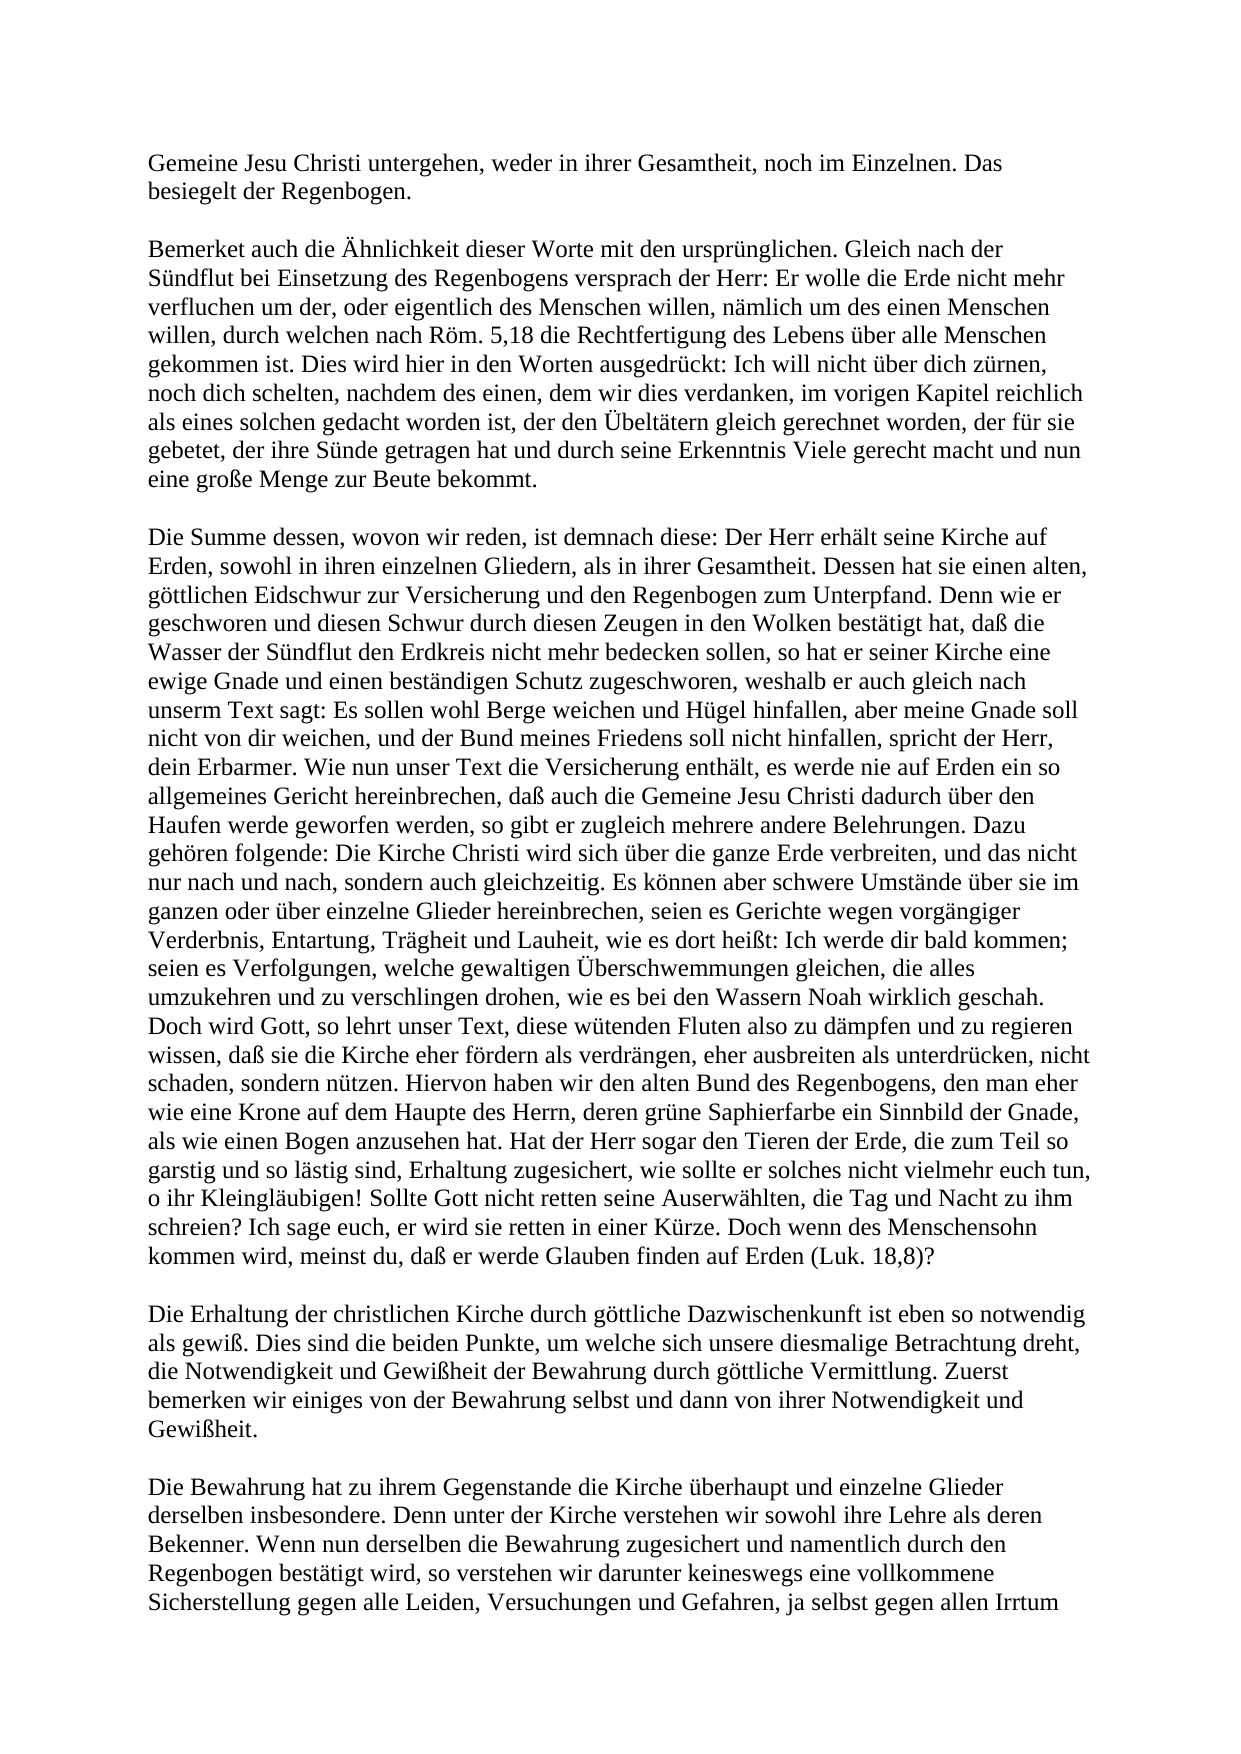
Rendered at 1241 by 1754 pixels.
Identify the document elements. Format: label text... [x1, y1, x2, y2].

text Die Summe dessen, wovon wir reden, ist demnach diese: Der Herr erhält seine Kirche auf Erden, sowohl in ihren einzelnen Gliedern, als in ihrer Gesamtheit. Dessen hat sie einen alten, göttlichen Eidschwur zur Versicherung und den Regenbogen zum Unterpfand. Denn wie er geschworen und diesen Schwur durch diesen Zeugen in den Wolken bestätigt hat, daß die Wasser der Sündflut den Erdkreis nicht mehr bedecken sollen, so hat er seiner Kirche eine ewige Gnade und einen beständigen Schutz zugeschworen, weshalb er auch gleich nach unserm Text sagt: Es sollen wohl Berge weichen und Hügel hinfallen, aber meine Gnade soll nicht von dir weichen, und der Bund meines Friedens soll nicht hinfallen, spricht der Herr, dein Erbarmer. Wie nun unser Text die Versicherung enthält, es werde nie auf Erden ein so allgemeines Gericht hereinbrechen, daß auch die Gemeine Jesu Christi dadurch über den Haufen werde geworfen werden, so gibt er zugleich mehrere andere Belehrungen. Dazu gehören folgende: Die Kirche Christi wird sich über die ganze Erde verbreiten, und das nicht nur nach und nach, sondern auch gleichzeitig. Es können aber schwere Umstände über sie im ganzen oder über einzelne Glieder hereinbrechen, seien es Gerichte wegen vorgängiger Verderbnis, Entartung, Trägheit und Lauheit, wie es dort heißt: Ich werde dir bald kommen; seien es Verfolgungen, welche gewaltigen Überschwemmungen gleichen, die alles umzukehren und zu verschlingen drohen, wie es bei den Wassern Noah wirklich geschah. Doch wird Gott, so lehrt unser Text, diese wütenden Fluten also zu dämpfen und zu regieren wissen, daß sie die Kirche eher fördern als verdrängen, eher ausbreiten als unterdrücken, nicht schaden, sondern nützen. Hiervon haben wir den alten Bund des Regenbogens, den man eher wie eine Krone auf dem Haupte des Herrn, deren grüne Saphierfarbe ein Sinnbild der Gnade, als wie einen Bogen anzusehen hat. Hat der Herr sogar den Tieren der Erde, die zum Teil so garstig und so lästig sind, Erhaltung zugesichert, wie sollte er solches nicht vielmehr euch tun, o ihr Kleingläubigen! Sollte Gott nicht retten seine Auserwählten, die Tag und Nacht zu ihm schreien? Ich sage euch, er wird sie retten in einer Kürze. Doch wenn des Menschensohn kommen wird, meinst du, daß er werde Glauben finden auf Erden (Luk. 18,8)? [148, 522, 1093, 1270]
text Die Erhaltung der christlichen Kirche durch göttliche Dazwischenkunft ist eben so notwendig als gewiß. Dies sind die beiden Punkte, um welche sich unsere diesmalige Betrachtung dreht, die Notwendigkeit und Gewißheit der Bewahrung durch göttliche Vermittlung. Zuerst bemerken wir einiges von der Bewahrung selbst und dann von ihrer Notwendigkeit und Gewißheit. [148, 1299, 1093, 1443]
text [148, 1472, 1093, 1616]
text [148, 148, 1093, 205]
text Bemerket auch die Ähnlichkeit dieser Worte mit den ursprünglichen. Gleich nach der Sündflut bei Einsetzung des Regenbogens versprach der Herr: Er wolle die Erde nicht mehr verfluchen um der, oder eigentlich des Menschen willen, nämlich um des einen Menschen willen, durch welchen nach Röm. 5,18 die Rechtfertigung des Lebens über alle Menschen gekommen ist. Dies wird hier in den Worten ausgedrückt: Ich will nicht über dich zürnen, noch dich schelten, nachdem des einen, dem wir dies verdanken, im vorigen Kapitel reichlich als eines solchen gedacht worden ist, der den Übeltätern gleich gerechnet worden, der für sie gebetet, der ihre Sünde getragen hat und durch seine Erkenntnis Viele gerecht macht und nun eine große Menge zur Beute bekommt. [148, 234, 1093, 493]
